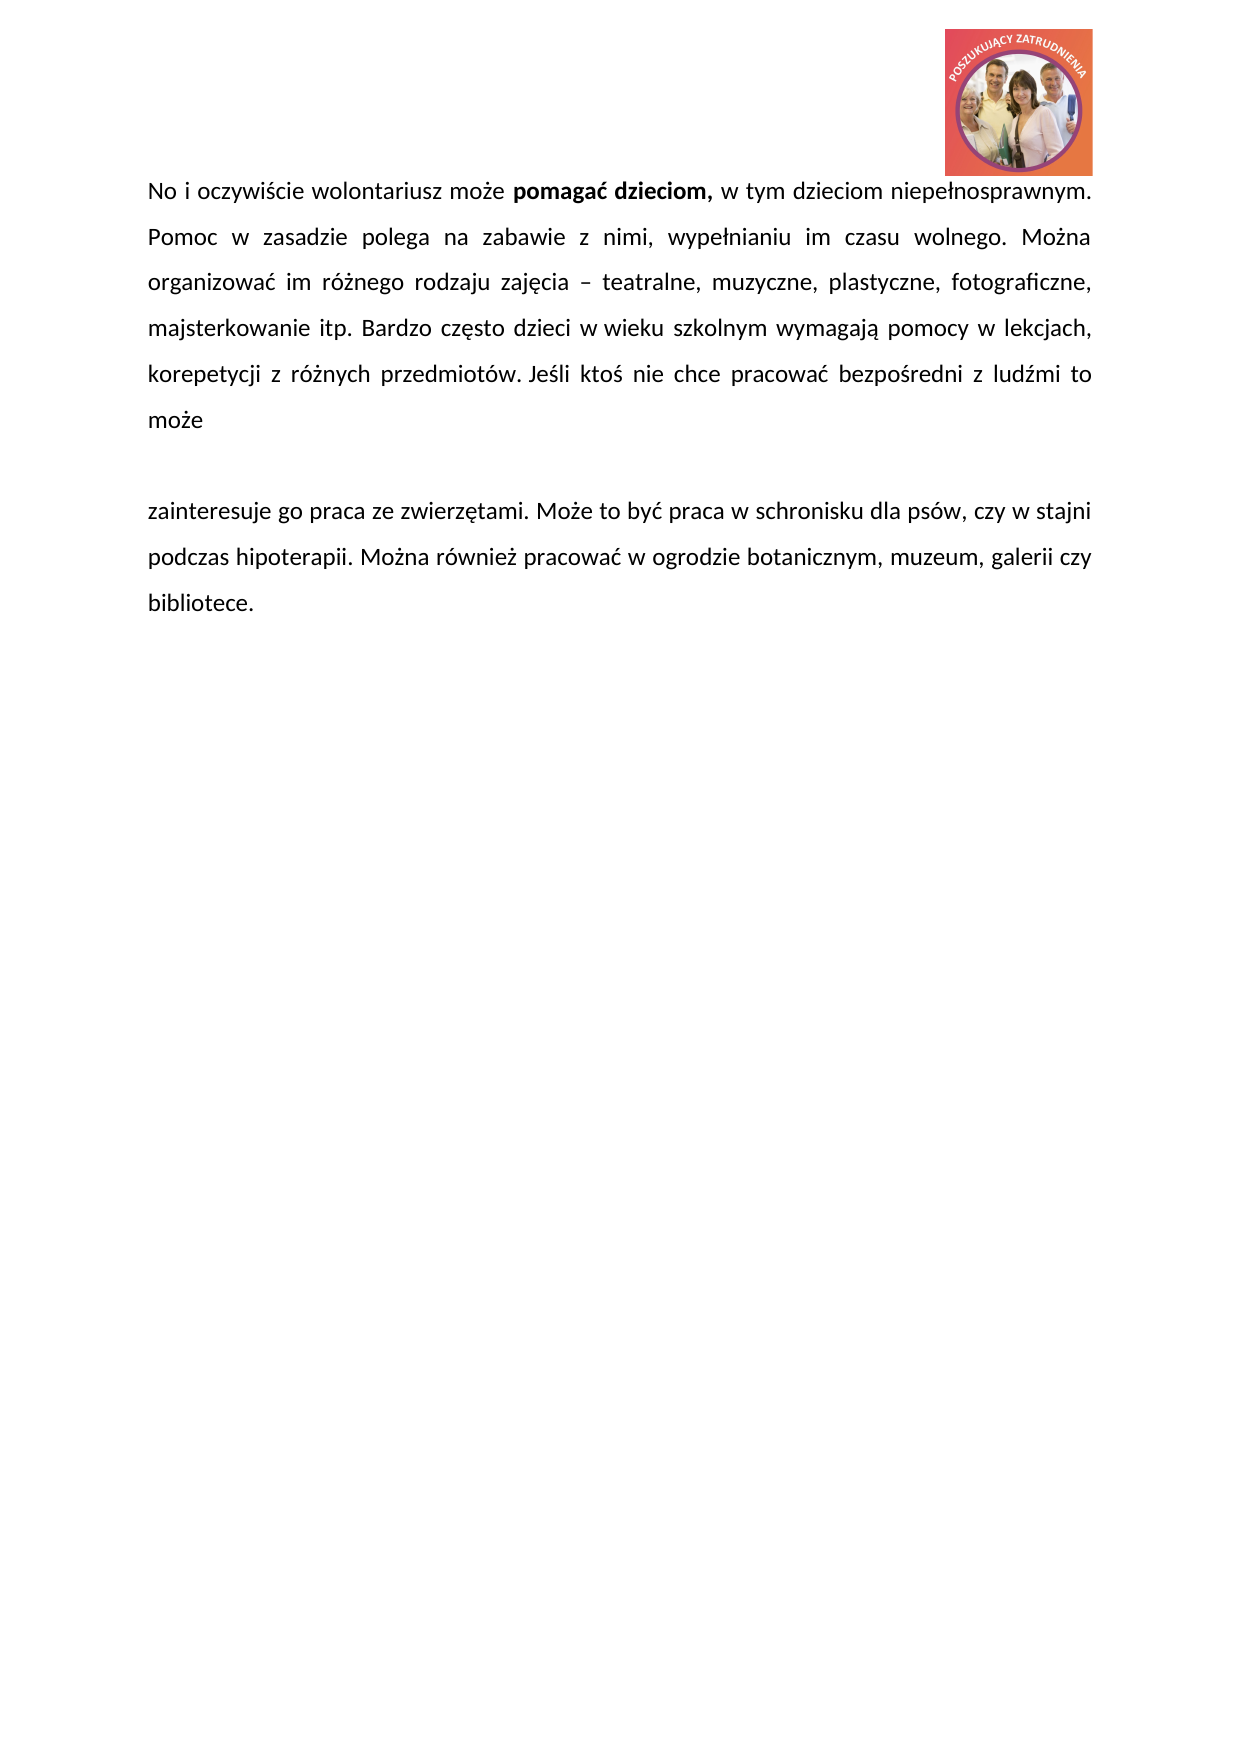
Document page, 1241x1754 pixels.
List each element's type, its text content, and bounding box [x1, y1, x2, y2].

picture [945, 29, 1093, 176]
text zainteresuje go praca ze zwierzętami. Może to być praca w schronisku dla psów, czy w stajni podczas hipoterapii. Można również pracować w ogrodzie botanicznym, muzeum, galerii czy bibliotece. [148, 495, 1093, 617]
text No i oczywiście wolontariusz może pomagać dzieciom, w tym dzieciom niepełnosprawnym. Pomoc w zasadzie polega na zabawie z nimi, wypełnianiu im czasu wolnego. Można organizować im różnego rodzaju zajęcia – teatralne, muzyczne, plastyczne, fotograficzne, majsterkowanie itp. Bardzo często dzieci w wieku szkolnym wymagają pomocy w lekcjach, korepetycji z różnych przedmiotów. Jeśli ktoś nie chce pracować bezpośredni z ludźmi to może [148, 175, 1093, 434]
